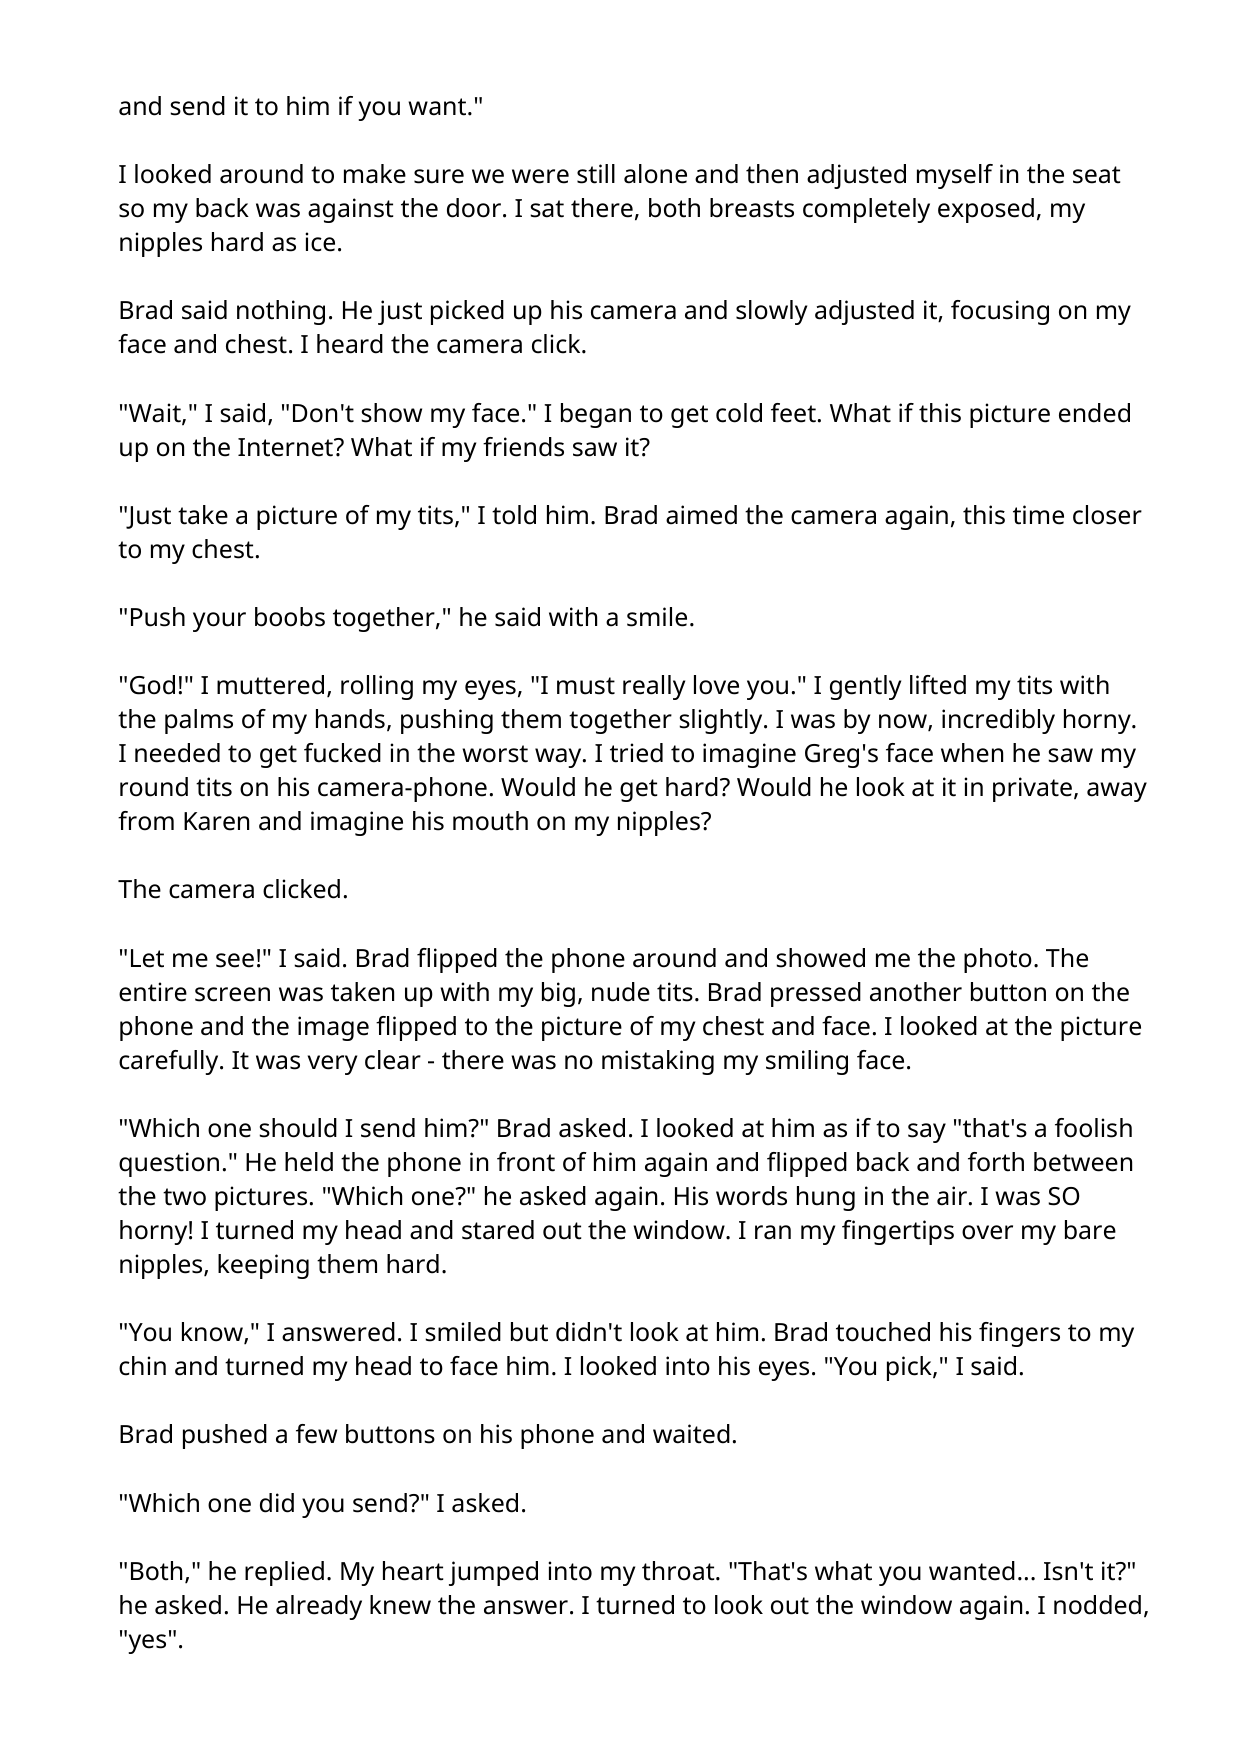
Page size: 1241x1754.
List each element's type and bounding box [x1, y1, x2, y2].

text [118, 89, 1152, 1656]
